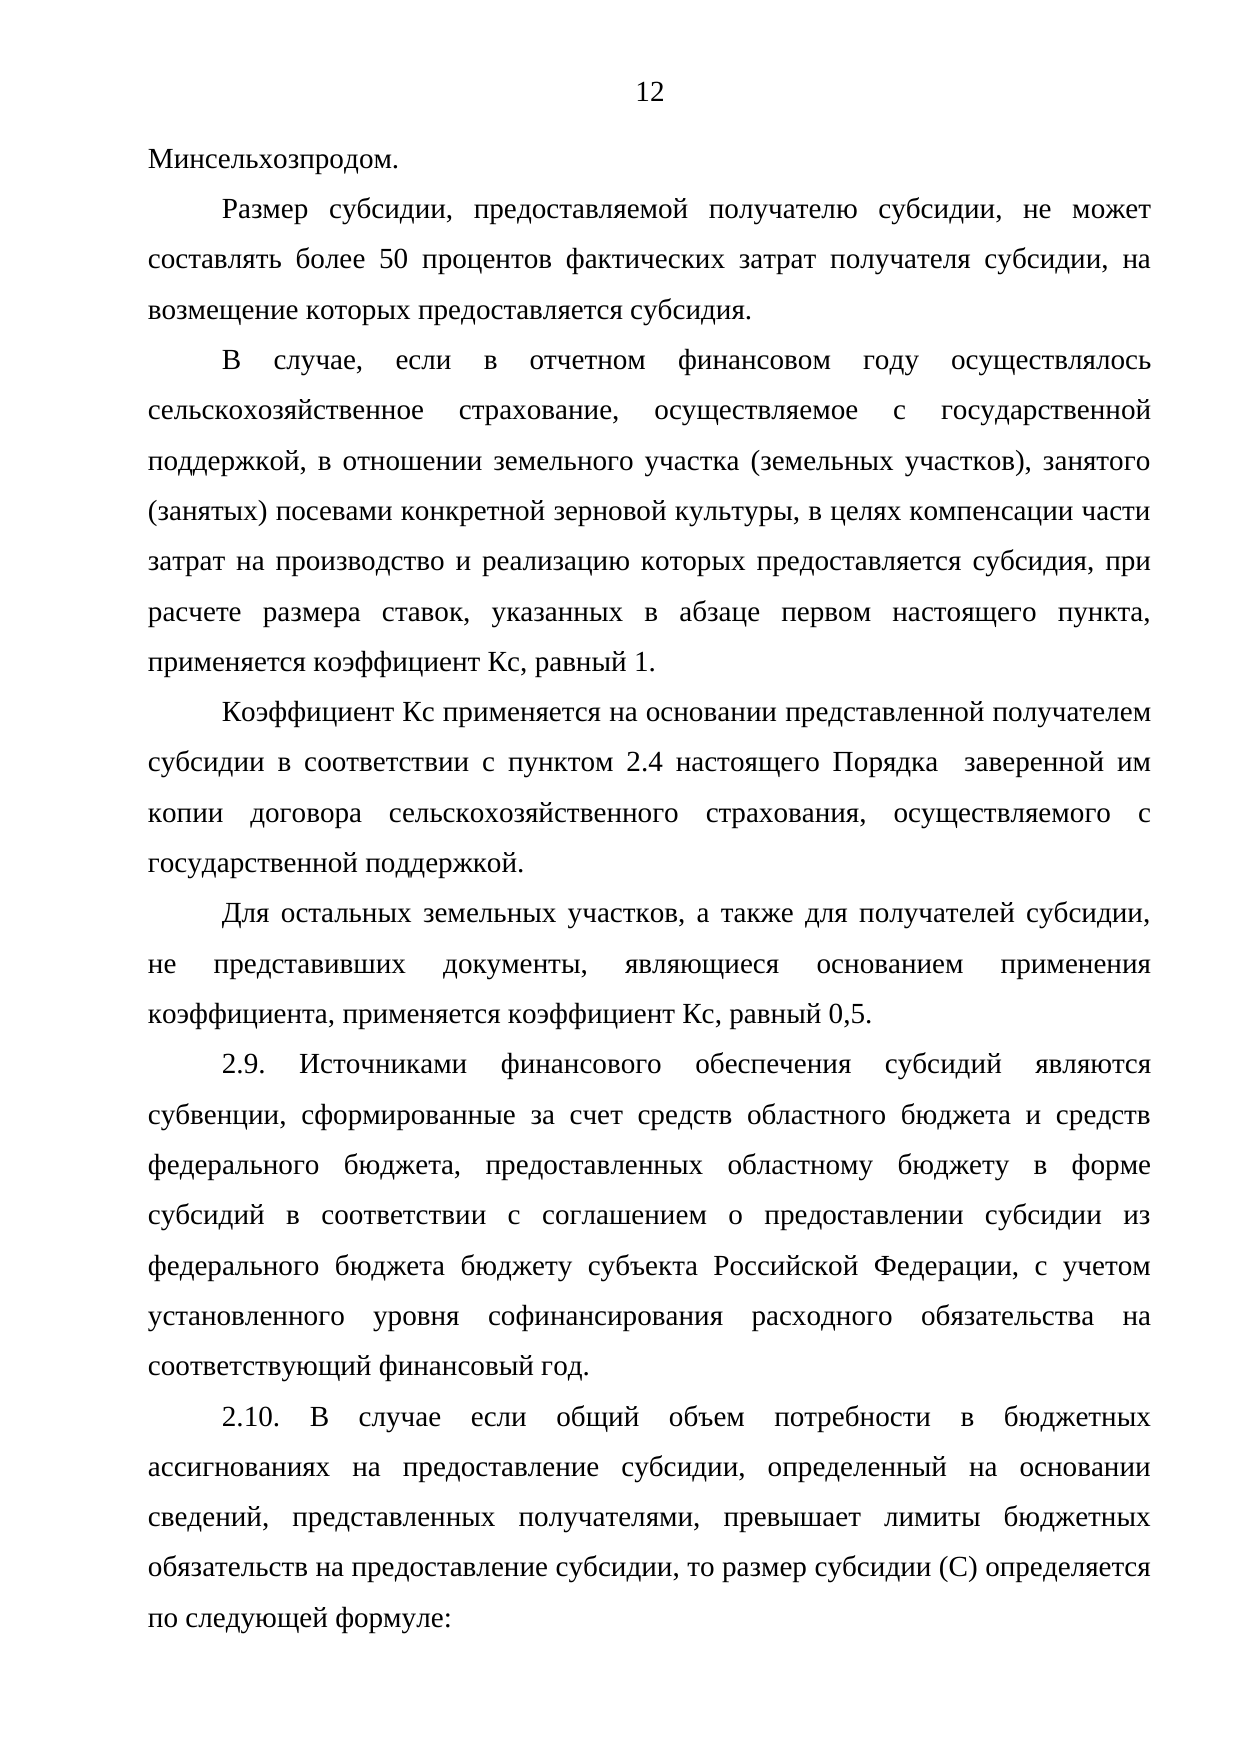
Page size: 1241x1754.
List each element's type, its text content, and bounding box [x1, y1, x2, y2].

text 2.9. Источниками финансового обеспечения субсидий являются субвенции, сформированные за счет средств областного бюджета и средств федерального бюджета, предоставленных областному бюджету в форме субсидий в соответствии с соглашением о предоставлении субсидии из федерального бюджета бюджету субъекта Российской Федерации, с учетом установленного уровня софинансирования расходного обязательства на соответствующий финансовый год. [148, 1046, 1152, 1382]
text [148, 141, 1152, 174]
text Для остальных земельных участков, а также для получателей субсидии, не представивших документы, являющиеся основанием применения коэффициента, применяется коэффициент Кс, равный 0,5. [148, 896, 1152, 1030]
text 2.10. В случае если общий объем потребности в бюджетных ассигнованиях на предоставление субсидии, определенный на основании сведений, представленных получателями, превышает лимиты бюджетных обязательств на предоставление субсидии, то размер субсидии (С) определяется по следующей формуле: [148, 1399, 1152, 1633]
text В случае, если в отчетном финансовом году осуществлялось сельскохозяйственное страхование, осуществляемое с государственной поддержкой, в отношении земельного участка (земельных участков), занятого (занятых) посевами конкретной зерновой культуры, в целях компенсации части затрат на производство и реализацию которых предоставляется субсидия, при расчете размера ставок, указанных в абзаце первом настоящего пункта, применяется коэффициент Кс, равный 1. [148, 342, 1152, 677]
text Размер субсидии, предоставляемой получателю субсидии, не может составлять более 50 процентов фактических затрат получателя субсидии, на возмещение которых предоставляется субсидия. [148, 191, 1152, 325]
text Коэффициент Кс применяется на основании представленной получателем субсидии в соответствии с пунктом 2.4 настоящего Порядка заверенной им копии договора сельскохозяйственного страхования, осуществляемого с государственной поддержкой. [148, 694, 1152, 879]
